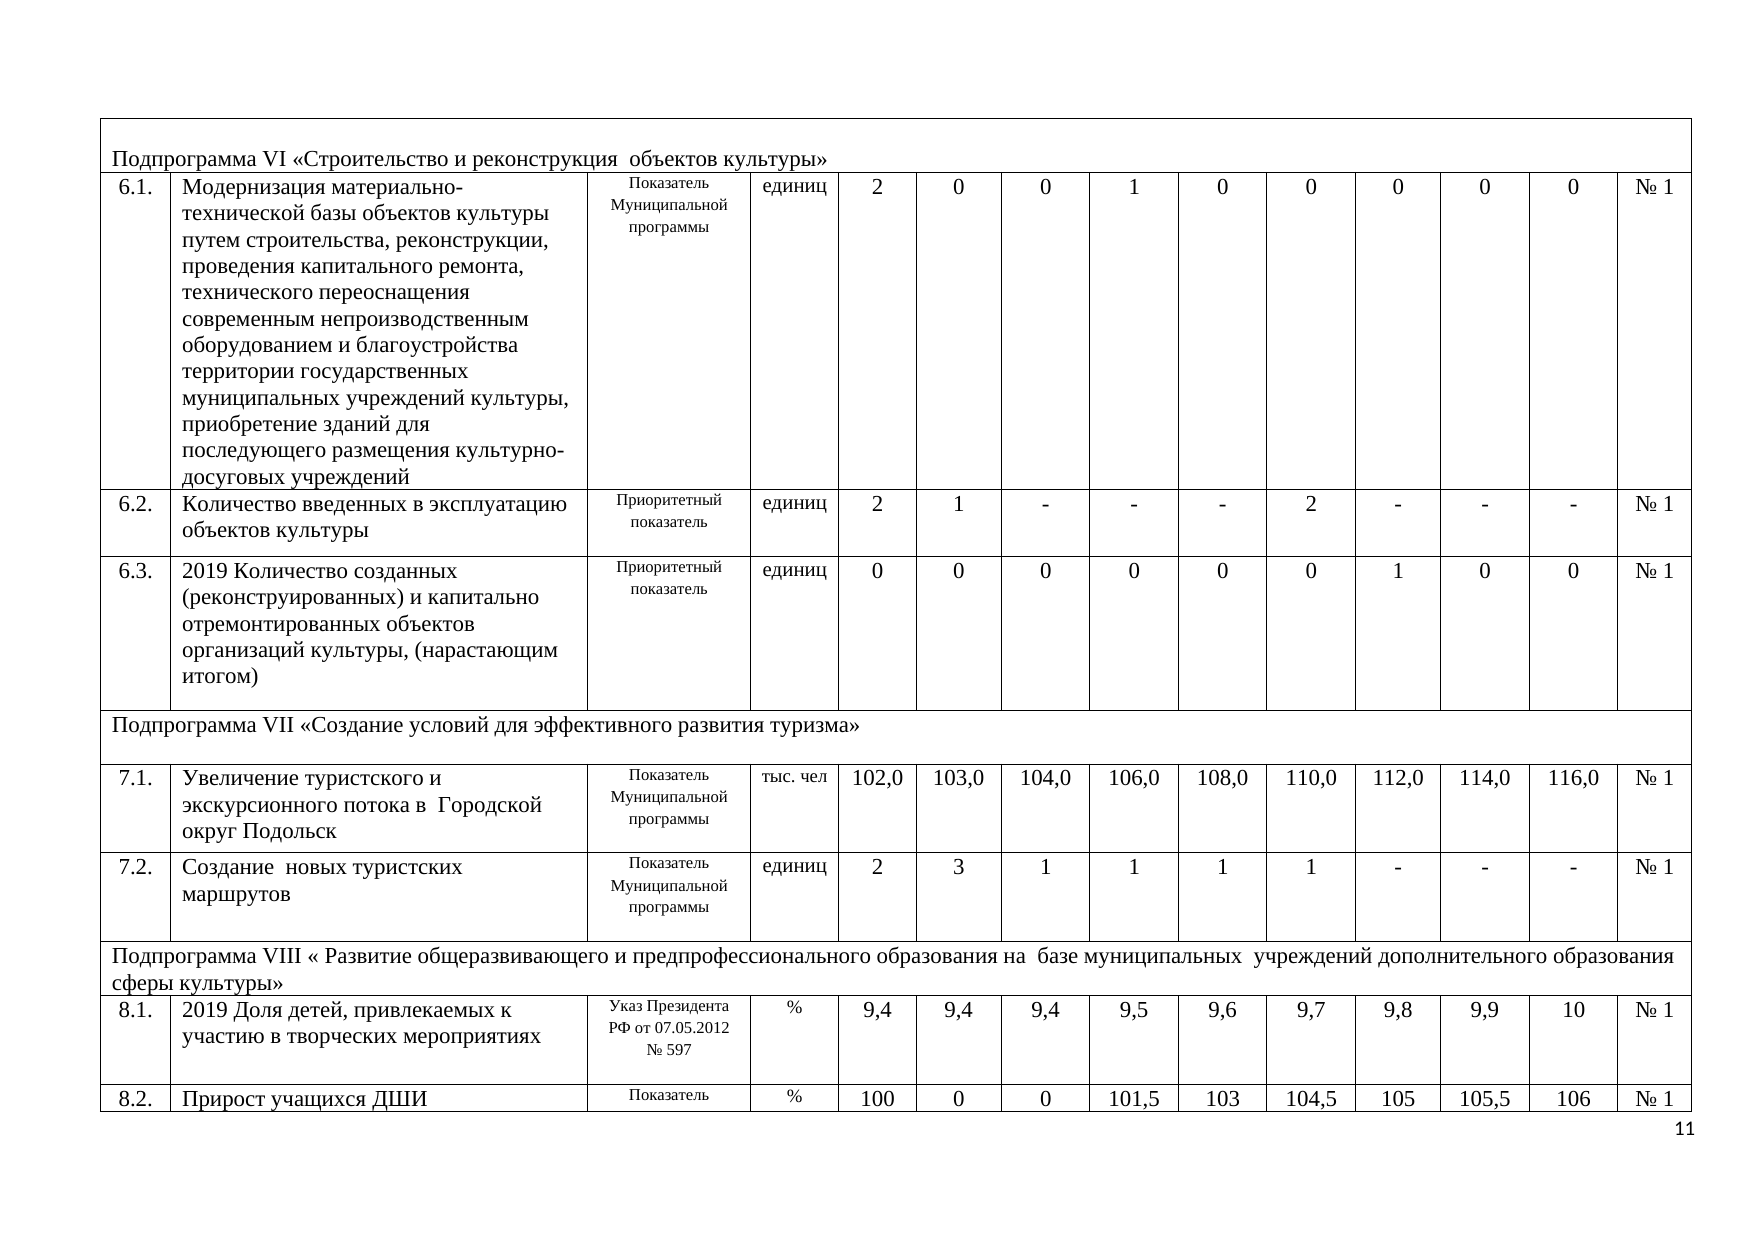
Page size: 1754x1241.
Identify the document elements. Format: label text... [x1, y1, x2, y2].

table_cell Показатель Муниципальной программы [588, 765, 750, 852]
table_cell - [1441, 490, 1529, 556]
table_cell 101,5 [1090, 1085, 1178, 1111]
table_cell - [1356, 853, 1440, 941]
table_cell - [1179, 490, 1266, 556]
table_cell 103,0 [917, 765, 1001, 852]
table_cell 2 [839, 173, 916, 489]
table_cell 0 [917, 557, 1001, 710]
table_cell 2019 Доля детей, привлекаемых к участию в творческих мероприятиях [171, 996, 587, 1084]
table_cell единиц [751, 557, 838, 710]
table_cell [588, 1085, 750, 1111]
table_cell 114,0 [1441, 765, 1529, 852]
table_cell Указ Президента РФ от 07.05.2012 № 597 [588, 996, 750, 1084]
table_cell 104,5 [1267, 1085, 1355, 1111]
table_cell 2019 Количество созданных (реконструированных) и капитально отремонтированных объектов организаций культуры, (нарастающим итогом) [171, 557, 587, 710]
table_cell - [1356, 490, 1440, 556]
table_cell 0 [1002, 1085, 1089, 1111]
table_cell % [751, 1085, 838, 1111]
table_cell тыс. чел [751, 765, 838, 852]
table_cell 9,6 [1179, 996, 1266, 1084]
table_cell Модернизация материально-технической базы объектов культуры путем строительства, реконструкции, проведения капитального ремонта, технического переоснащения современным непроизводственным оборудованием и благоустройства территории государственных муниципальных учреждений культуры, приобретение зданий для последующего размещения культурно-досуговых учреждений [171, 173, 587, 489]
table_cell 104,0 [1002, 765, 1089, 852]
table_cell Приоритетный показатель [588, 490, 750, 556]
table_cell - [1530, 853, 1617, 941]
table_cell 9,9 [1441, 996, 1529, 1084]
table_cell % [751, 996, 838, 1084]
table_cell 1 [1179, 853, 1266, 941]
table_cell единиц [751, 490, 838, 556]
table_cell - [1441, 853, 1529, 941]
table_cell 2 [1267, 490, 1355, 556]
table_cell Количество введенных в эксплуатацию объектов культуры [171, 490, 587, 556]
table_cell 108,0 [1179, 765, 1266, 852]
table_cell 0 [1441, 173, 1529, 489]
table_cell № 1 [1618, 853, 1691, 941]
table_cell 0 [917, 1085, 1001, 1111]
table_cell 106,0 [1090, 765, 1178, 852]
table_cell - [1002, 490, 1089, 556]
table_cell 9,7 [1267, 996, 1355, 1084]
table_cell 0 [1179, 173, 1266, 489]
table_cell 0 [1002, 173, 1089, 489]
table_cell № 1 [1618, 173, 1691, 489]
table_cell 112,0 [1356, 765, 1440, 852]
table_cell Подпрограмма VII «Создание условий для эффективного развития туризма» [101, 711, 1691, 763]
table_cell 9,5 [1090, 996, 1178, 1084]
table_cell Создание новых туристских маршрутов [171, 853, 587, 941]
table_cell единиц [751, 853, 838, 941]
table_cell 6.1. [101, 173, 170, 489]
table_cell - [1530, 490, 1617, 556]
table_cell Приоритетный показатель [588, 557, 750, 710]
table_cell Показатель Муниципальной программы [588, 173, 750, 489]
table_cell 6.3. [101, 557, 170, 710]
table_cell 0 [917, 173, 1001, 489]
table_cell 1 [1090, 173, 1178, 489]
table_cell 105 [1356, 1085, 1440, 1111]
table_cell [171, 1085, 587, 1111]
table_cell 0 [1267, 557, 1355, 710]
table_cell 8.1. [101, 996, 170, 1084]
table_cell № 1 [1618, 490, 1691, 556]
table_cell 0 [839, 557, 916, 710]
table_cell 3 [917, 853, 1001, 941]
table_cell 106 [1530, 1085, 1617, 1111]
table_cell 2 [839, 853, 916, 941]
table_cell № 1 [1618, 996, 1691, 1084]
table_cell 0 [1090, 557, 1178, 710]
table_cell 0 [1356, 173, 1440, 489]
table_cell Подпрограмма VI «Строительство и реконструкция объектов культуры» [101, 119, 1691, 172]
table_cell 0 [1530, 173, 1617, 489]
table_cell 0 [1002, 557, 1089, 710]
table_cell 116,0 [1530, 765, 1617, 852]
table_cell Показатель Муниципальной программы [588, 853, 750, 941]
table_cell 105,5 [1441, 1085, 1529, 1111]
table_cell 0 [1530, 557, 1617, 710]
table_cell 110,0 [1267, 765, 1355, 852]
table_cell 2 [839, 490, 916, 556]
table_cell 1 [1002, 853, 1089, 941]
table_cell 1 [917, 490, 1001, 556]
table_cell 7.2. [101, 853, 170, 941]
table_cell 102,0 [839, 765, 916, 852]
table_cell № 1 [1618, 1085, 1691, 1111]
table_cell 8.2. [101, 1085, 170, 1111]
table_cell 9,4 [1002, 996, 1089, 1084]
table_cell 7.1. [101, 765, 170, 852]
table_cell 100 [839, 1085, 916, 1111]
table_cell № 1 [1618, 765, 1691, 852]
table_cell 1 [1267, 853, 1355, 941]
table_cell 1 [1090, 853, 1178, 941]
table_cell 0 [1441, 557, 1529, 710]
table_cell 6.2. [101, 490, 170, 556]
table_cell 0 [1179, 557, 1266, 710]
table_cell Подпрограмма VIII « Развитие общеразвивающего и предпрофессионального образования на базе муниципальных учреждений дополнительного образования сферы культуры» [101, 942, 1691, 995]
table_cell 1 [1356, 557, 1440, 710]
table_cell 9,4 [917, 996, 1001, 1084]
table_cell единиц [751, 173, 838, 489]
table_cell 10 [1530, 996, 1617, 1084]
table_cell - [1090, 490, 1178, 556]
table_cell 9,4 [839, 996, 916, 1084]
table_cell 0 [1267, 173, 1355, 489]
table_cell Увеличение туристского и экскурсионного потока в Городской округ Подольск [171, 765, 587, 852]
table_cell 103 [1179, 1085, 1266, 1111]
table_cell № 1 [1618, 557, 1691, 710]
table_cell 9,8 [1356, 996, 1440, 1084]
